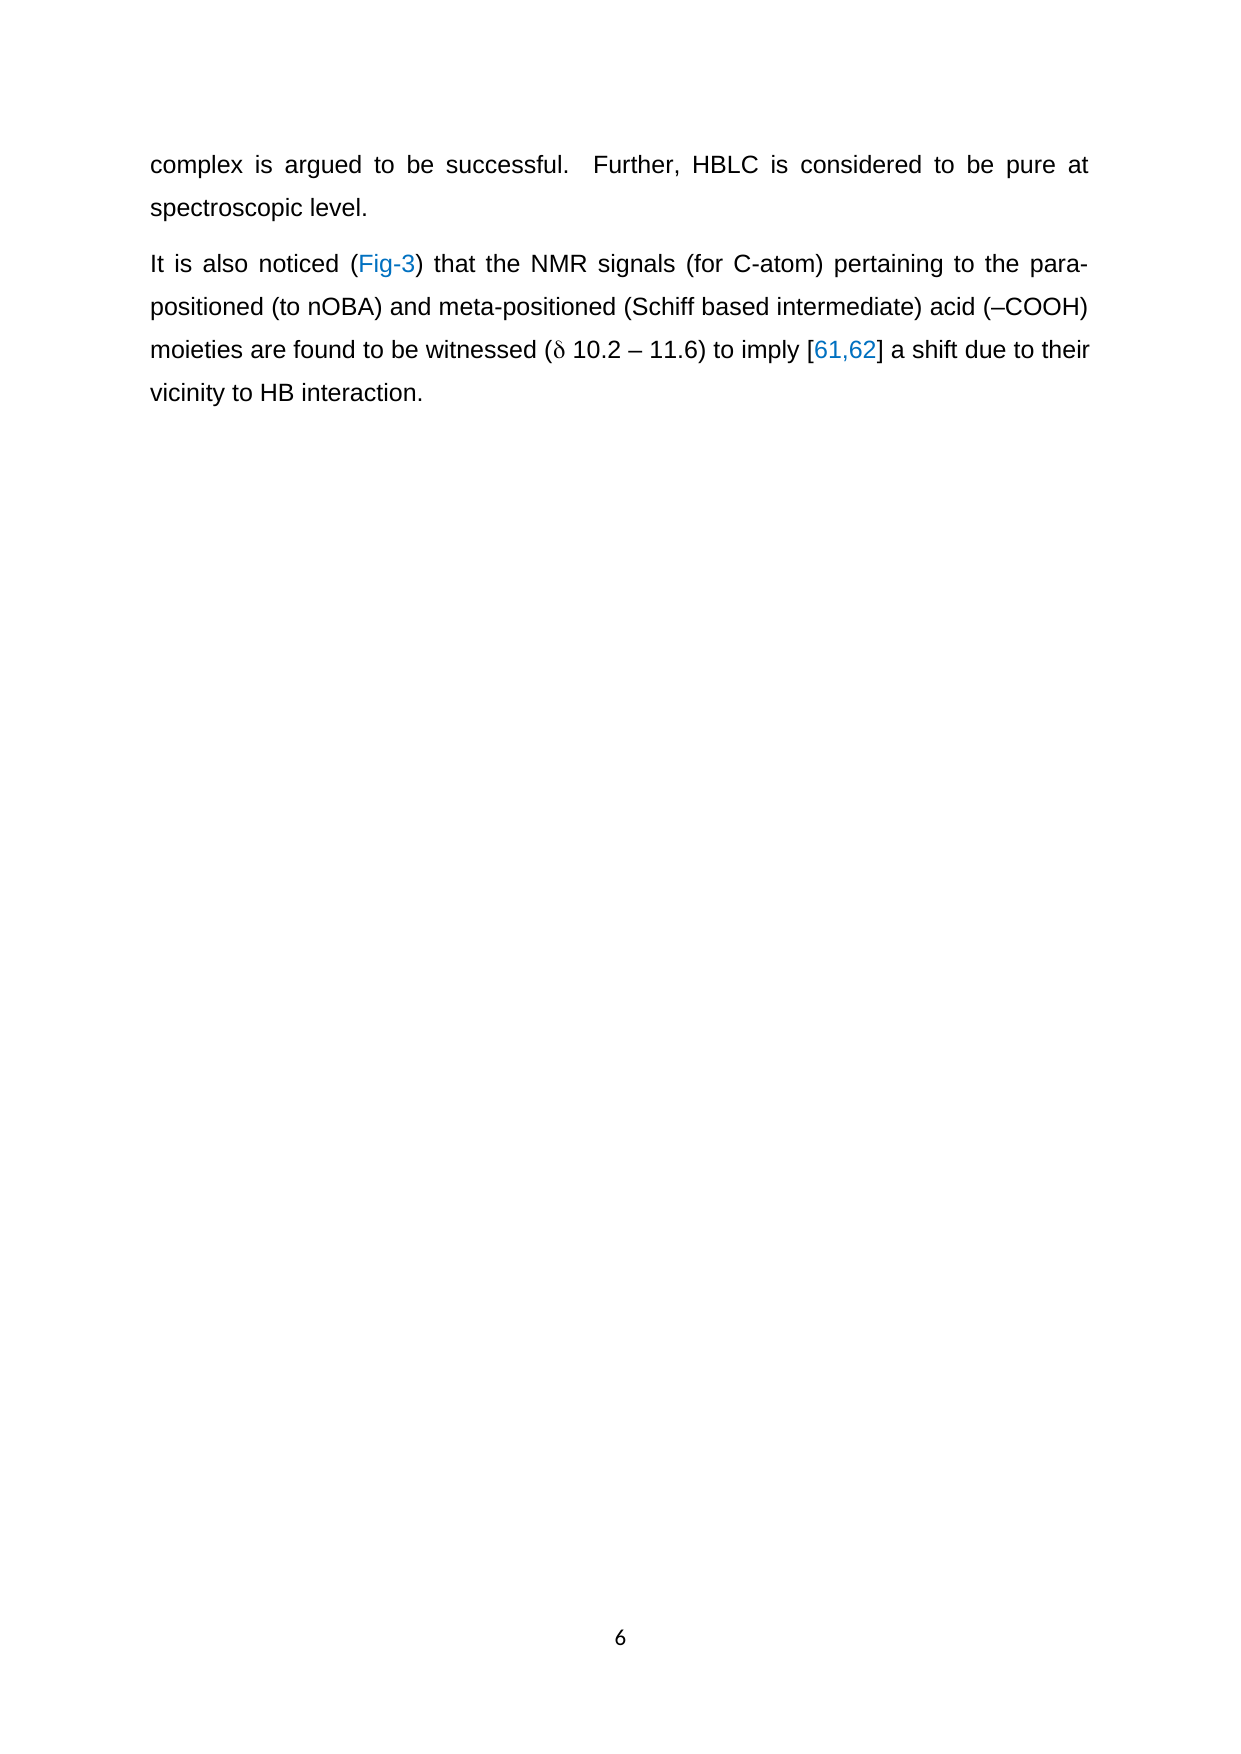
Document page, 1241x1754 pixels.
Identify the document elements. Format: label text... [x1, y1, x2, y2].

text It is also noticed (Fig-3) that the NMR signals (for C-atom) pertaining to the para-positioned (to nOBA) and meta-positioned (Schiff based intermediate) acid (–COOH) moieties are found to be witnessed ( 10.2 – 11.6) to imply [61,62] a shift due to their vicinity to HB interaction. [150, 249, 1090, 407]
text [150, 150, 1090, 222]
